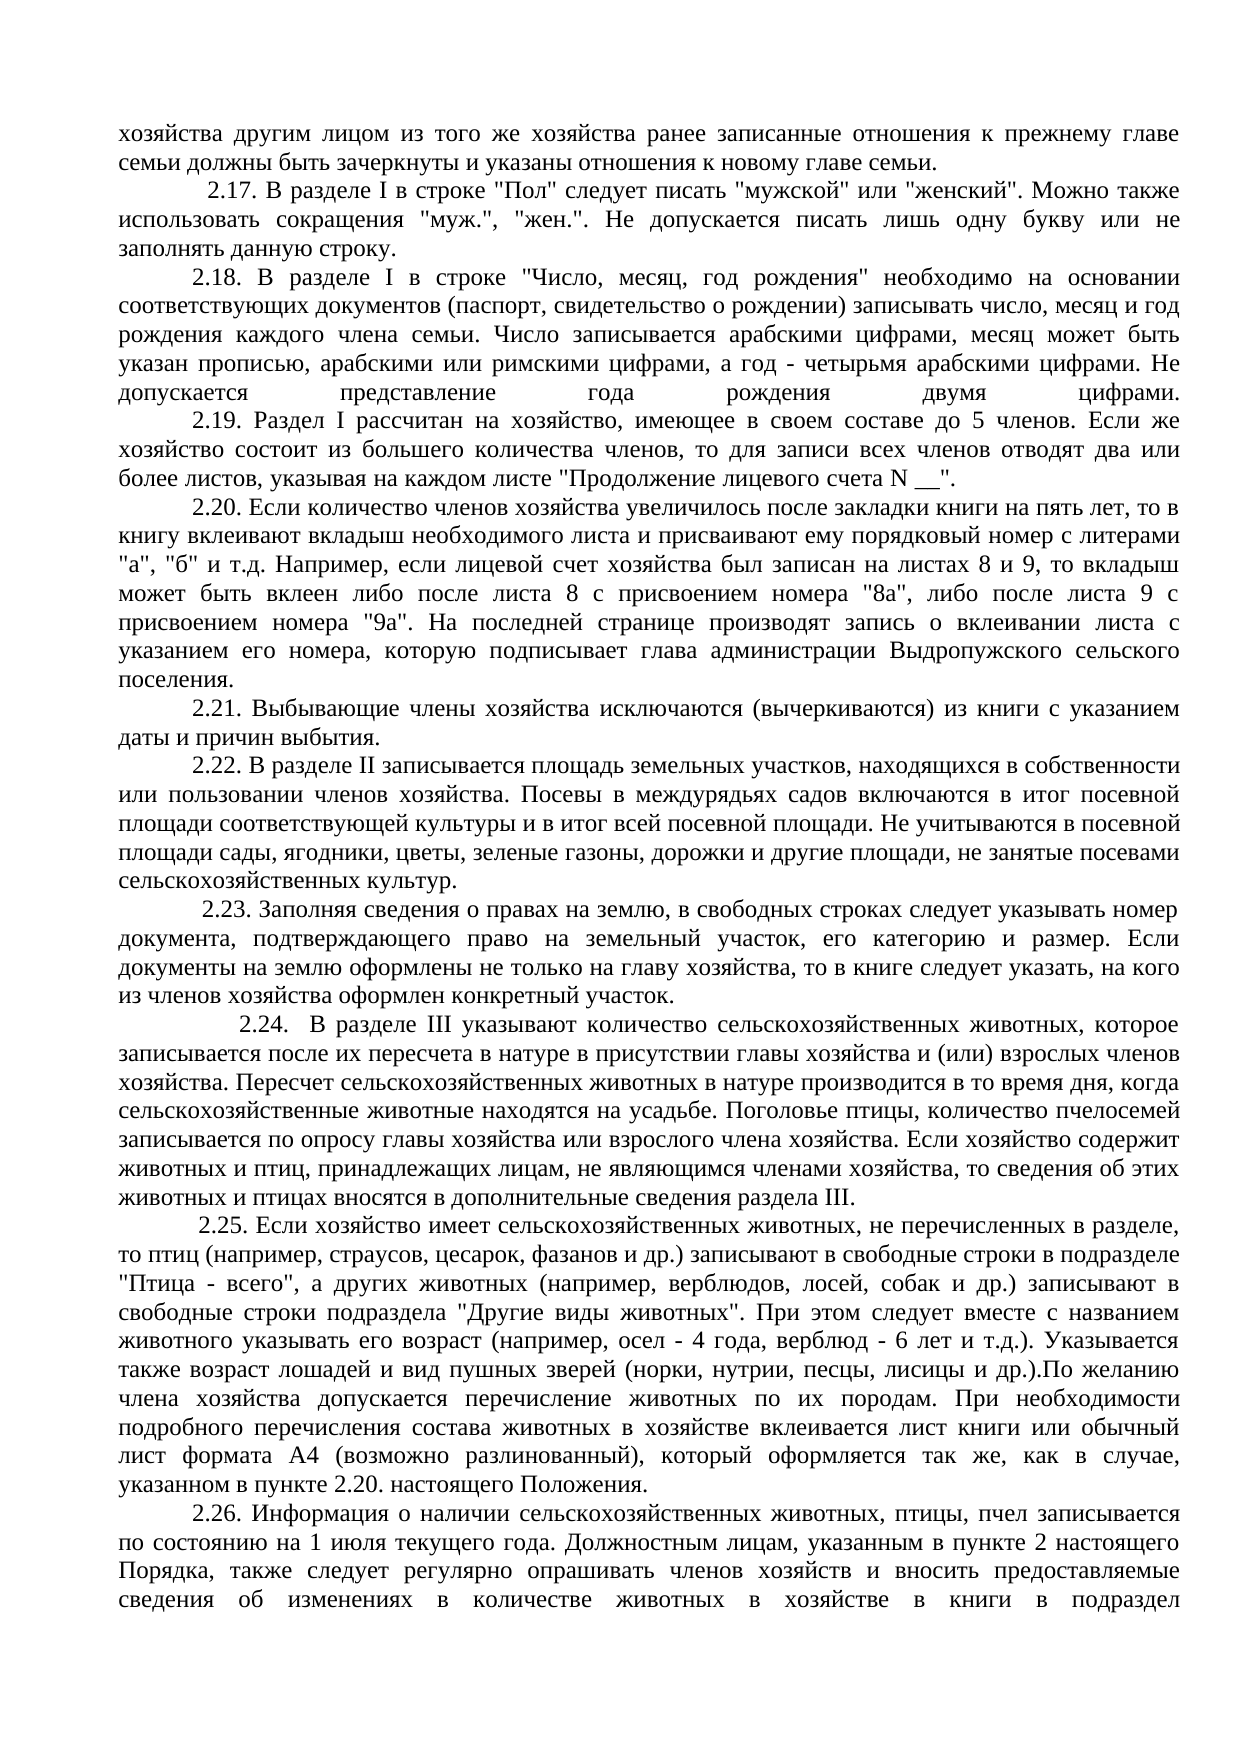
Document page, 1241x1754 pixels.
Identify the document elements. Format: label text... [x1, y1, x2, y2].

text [118, 118, 1181, 176]
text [118, 1211, 1181, 1613]
text 2.17. В разделе I в строке "Пол" следует писать "мужской" или "женский". Можно также использовать сокращения "муж.", "жен.". Не допускается писать лишь одну букву или не заполнять данную строку. 2.18. В разделе I в строке "Число, месяц, год рождения" необходимо на основании соответствующих документов (паспорт, свидетельство о рождении) записывать число, месяц и год рождения каждого члена семьи. Число записывается арабскими цифрами, месяц может быть указан прописью, арабскими или римскими цифрами, а год - четырьмя арабскими цифрами. Не допускается представление года рождения двумя цифрами. 2.19. Раздел I рассчитан на хозяйство, имеющее в своем составе до 5 членов. Если же хозяйство состоит из большего количества членов, то для записи всех членов отводят два или более листов, указывая на каждом листе "Продолжение лицевого счета N __". 2.20. Если количество членов хозяйства увеличилось после закладки книги на пять лет, то в книгу вклеивают вкладыш необходимого листа и присваивают ему порядковый номер с литерами "а", "б" и т.д. Например, если лицевой счет хозяйства был записан на листах 8 и 9, то вкладыш может быть вклеен либо после листа 8 с присвоением номера "8а", либо после листа 9 с присвоением номера "9а". На последней странице производят запись о вклеивании листа с указанием его номера, которую подписывает глава администрации Выдропужского сельского поселения. 2.21. Выбывающие члены хозяйства исключаются (вычеркиваются) из книги с указанием даты и причин выбытия. 2.22. В разделе II записывается площадь земельных участков, находящихся в собственности или пользовании членов хозяйства. Посевы в междурядьях садов включаются в итог посевной площади соответствующей культуры и в итог всей посевной площади. Не учитываются в посевной площади сады, ягодники, цветы, зеленые газоны, дорожки и другие площади, не занятые посевами сельскохозяйственных культур. [118, 176, 1181, 894]
text 2.23. Заполняя сведения о правах на землю, в свободных строках следует указывать номер документа, подтверждающего право на земельный участок, его категорию и размер. Если документы на землю оформлены не только на главу хозяйства, то в книге следует указать, на кого из членов хозяйства оформлен конкретный участок. [118, 894, 1181, 1009]
text 2.24. В разделе III указывают количество сельскохозяйственных животных, которое записывается после их пересчета в натуре в присутствии главы хозяйства и (или) взрослых членов хозяйства. Пересчет сельскохозяйственных животных в натуре производится в то время дня, когда сельскохозяйственные животные находятся на усадьбе. Поголовье птицы, количество пчелосемей записывается по опросу главы хозяйства или взрослого члена хозяйства. Если хозяйство содержит животных и птиц, принадлежащих лицам, не являющимся членами хозяйства, то сведения об этих животных и птицах вносятся в дополнительные сведения раздела III. [118, 1009, 1181, 1211]
